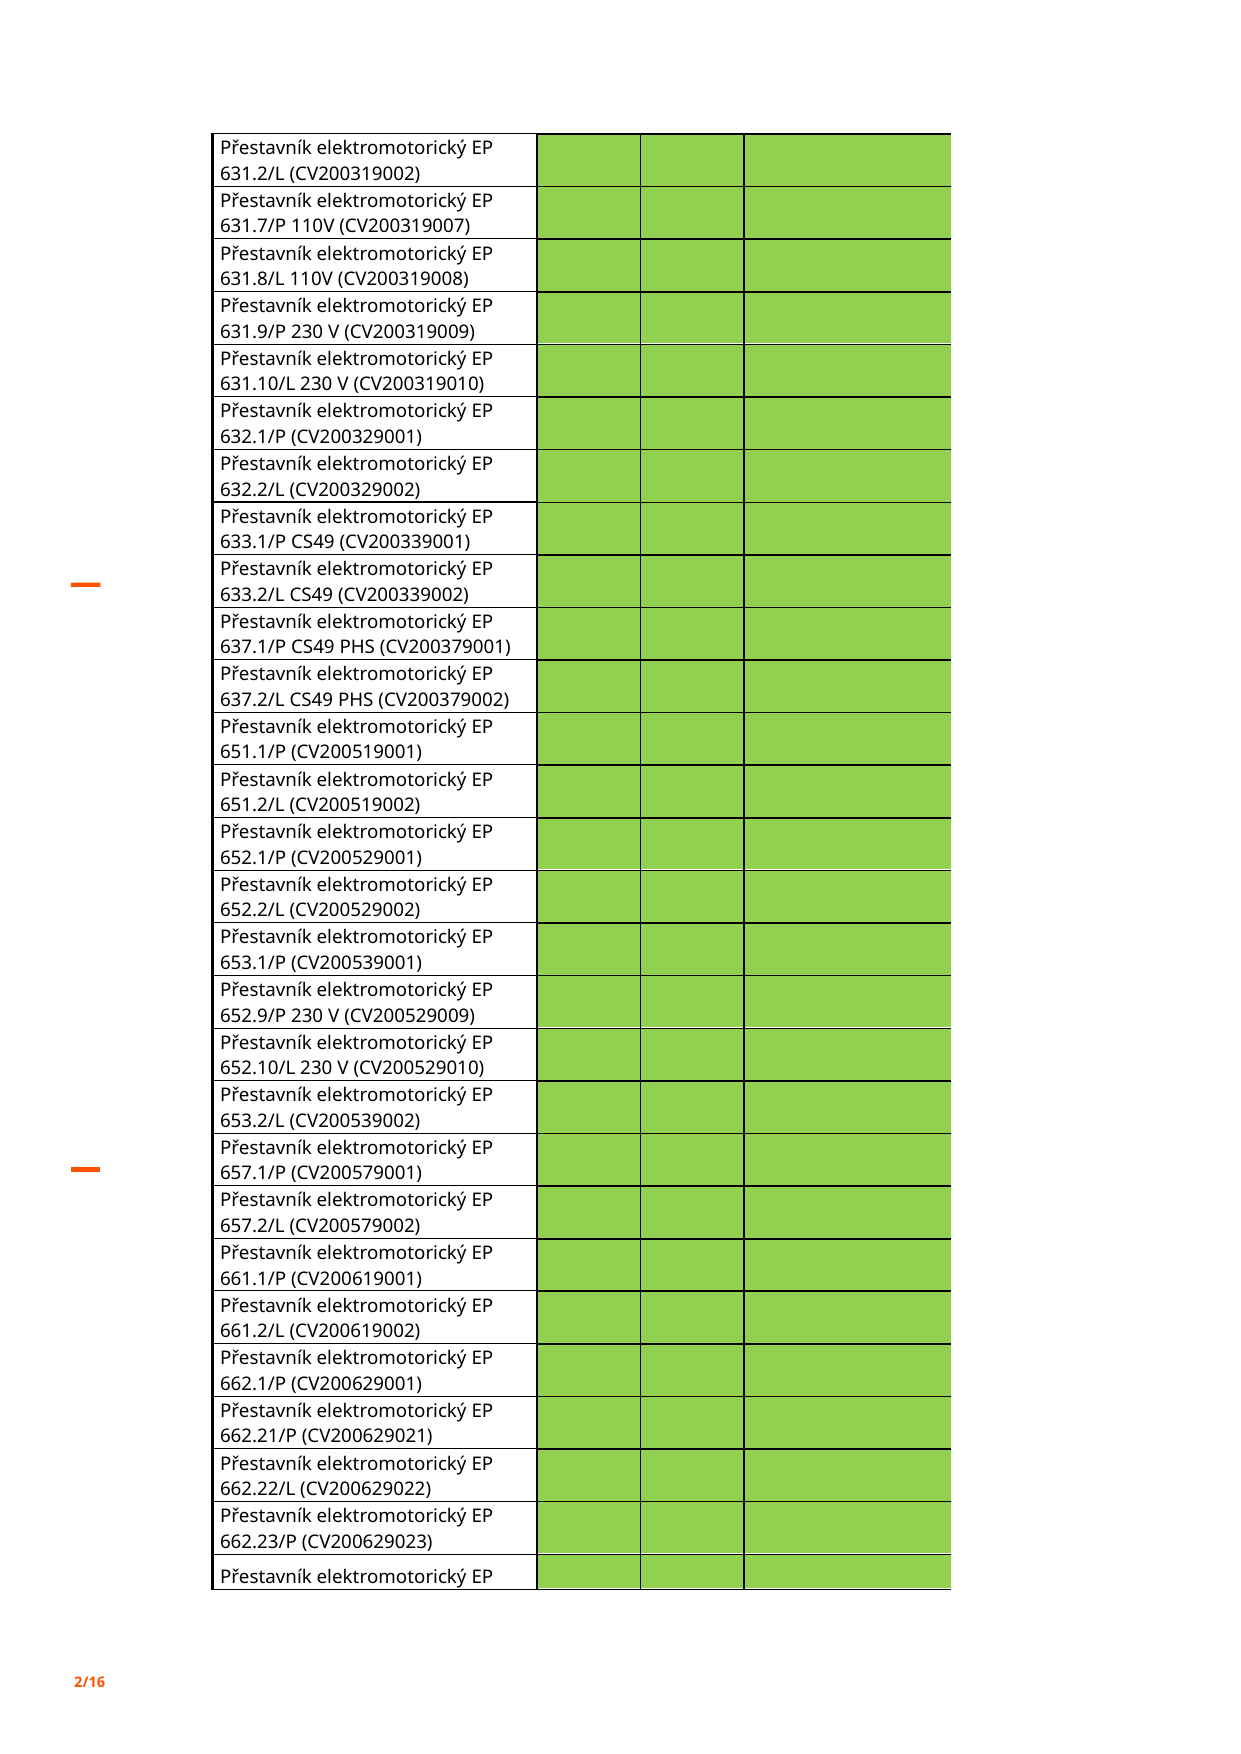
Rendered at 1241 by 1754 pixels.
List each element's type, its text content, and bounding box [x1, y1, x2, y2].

table_cell [538, 293, 640, 343]
table_cell Přestavník elektromotorický EP 631.8/L 110V (CV200319008) [214, 239, 536, 291]
table_cell [538, 1450, 640, 1501]
table_cell Přestavník elektromotorický EP 653.2/L (CV200539002) [214, 1081, 536, 1133]
table_cell [641, 871, 743, 922]
table_cell [745, 924, 951, 975]
table_cell [745, 1187, 951, 1238]
table_cell [641, 976, 743, 1027]
table_cell [641, 556, 743, 607]
table_cell Přestavník elektromotorický EP 662.1/P (CV200629001) [214, 1344, 536, 1396]
table_cell [538, 766, 640, 817]
table_cell [745, 293, 951, 343]
table_cell [641, 713, 743, 764]
table_cell [745, 1029, 951, 1080]
table_cell Přestavník elektromotorický EP 652.1/P (CV200529001) [214, 818, 536, 869]
table_cell [745, 976, 951, 1027]
table_cell [538, 135, 640, 186]
table_cell [538, 1029, 640, 1080]
table_cell [641, 1502, 743, 1553]
table_cell Přestavník elektromotorický EP 631.2/L (CV200319002) [214, 134, 536, 186]
table_cell [641, 135, 743, 186]
table_cell [538, 1082, 640, 1133]
table_cell [745, 1555, 951, 1588]
table_cell [641, 661, 743, 712]
table_cell [745, 608, 951, 659]
table_cell [745, 766, 951, 817]
table_cell [538, 1555, 640, 1588]
table_cell [745, 187, 951, 238]
table_cell Přestavník elektromotorický EP 653.1/P (CV200539001) [214, 923, 536, 975]
table_cell Přestavník elektromotorický EP 652.2/L (CV200529002) [214, 871, 536, 922]
table_cell [745, 1134, 951, 1185]
table_cell [538, 1292, 640, 1343]
table_cell Přestavník elektromotorický EP 651.2/L (CV200519002) [214, 765, 536, 817]
table_cell Přestavník elektromotorický EP 631.9/P 230 V (CV200319009) [214, 292, 536, 343]
table_cell Přestavník elektromotorický EP 657.2/L (CV200579002) [214, 1186, 536, 1238]
table_cell [641, 345, 743, 396]
table_cell [641, 398, 743, 449]
table_cell [538, 976, 640, 1027]
table_cell [538, 1345, 640, 1396]
table_cell [538, 661, 640, 712]
table_cell [538, 450, 640, 501]
table_cell [745, 240, 951, 291]
table_cell Přestavník elektromotorický EP 662.21/P (CV200629021) [214, 1397, 536, 1448]
table_cell [641, 1240, 743, 1290]
table_cell Přestavník elektromotorický EP 631.10/L 230 V (CV200319010) [214, 345, 536, 396]
table_cell Přestavník elektromotorický EP 633.1/P CS49 (CV200339001) [214, 503, 536, 554]
table_cell [745, 1450, 951, 1501]
table_cell [745, 1502, 951, 1553]
table_cell [538, 1240, 640, 1290]
table_cell [641, 1450, 743, 1501]
table_cell [745, 503, 951, 554]
table_cell [641, 1134, 743, 1185]
table_cell [641, 503, 743, 554]
table_cell [745, 450, 951, 501]
table_cell [641, 240, 743, 291]
table_cell [538, 1397, 640, 1448]
table_cell [538, 924, 640, 975]
table_cell Přestavník elektromotorický EP 657.1/P (CV200579001) [214, 1134, 536, 1185]
table_cell [641, 924, 743, 975]
table_cell [538, 1502, 640, 1553]
table_cell [641, 1397, 743, 1448]
table_cell [538, 345, 640, 396]
table_cell [745, 556, 951, 607]
table_cell Přestavník elektromotorický EP 632.2/L (CV200329002) [214, 450, 536, 501]
table_cell [745, 871, 951, 922]
table_cell Přestavník elektromotorický EP 632.1/P (CV200329001) [214, 397, 536, 449]
table_cell [745, 713, 951, 764]
table_cell [641, 1082, 743, 1133]
table_cell [641, 1029, 743, 1080]
table_cell [641, 608, 743, 659]
table_cell [538, 503, 640, 554]
table_cell [745, 1292, 951, 1343]
table_cell [745, 398, 951, 449]
table_cell Přestavník elektromotorický EP 637.1/P CS49 PHS (CV200379001) [214, 608, 536, 659]
table_cell Přestavník elektromotorický EP 661.2/L (CV200619002) [214, 1291, 536, 1343]
table_cell Přestavník elektromotorický EP 661.1/P (CV200619001) [214, 1239, 536, 1290]
table_cell Přestavník elektromotorický EP 652.10/L 230 V (CV200529010) [214, 1029, 536, 1080]
table_cell [538, 1134, 640, 1185]
table_cell [538, 819, 640, 869]
table_cell [641, 1187, 743, 1238]
table_cell [745, 1240, 951, 1290]
table_cell Přestavník elektromotorický EP 652.9/P 230 V (CV200529009) [214, 976, 536, 1027]
table_cell [641, 1345, 743, 1396]
table_cell [641, 293, 743, 343]
table_cell [641, 187, 743, 238]
table_cell [641, 1555, 743, 1588]
table_cell [745, 1397, 951, 1448]
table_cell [214, 1555, 536, 1588]
table_cell [538, 1187, 640, 1238]
table_cell Přestavník elektromotorický EP 633.2/L CS49 (CV200339002) [214, 555, 536, 607]
table_cell Přestavník elektromotorický EP 662.22/L (CV200629022) [214, 1449, 536, 1501]
table_cell [745, 1345, 951, 1396]
table_cell [641, 766, 743, 817]
table_cell [538, 398, 640, 449]
table_cell [745, 135, 951, 186]
table_cell [538, 871, 640, 922]
table_cell [538, 240, 640, 291]
table_cell [745, 1082, 951, 1133]
table_cell [641, 819, 743, 869]
table_cell [745, 661, 951, 712]
table_cell Přestavník elektromotorický EP 662.23/P (CV200629023) [214, 1502, 536, 1553]
table_cell [745, 345, 951, 396]
table_cell [641, 1292, 743, 1343]
table_cell [538, 608, 640, 659]
table_cell Přestavník elektromotorický EP 637.2/L CS49 PHS (CV200379002) [214, 660, 536, 712]
table_cell [745, 819, 951, 869]
table_cell [538, 187, 640, 238]
table_cell [538, 713, 640, 764]
table_cell Přestavník elektromotorický EP 631.7/P 110V (CV200319007) [214, 187, 536, 238]
table_cell Přestavník elektromotorický EP 651.1/P (CV200519001) [214, 713, 536, 764]
table_cell [538, 556, 640, 607]
table_cell [641, 450, 743, 501]
